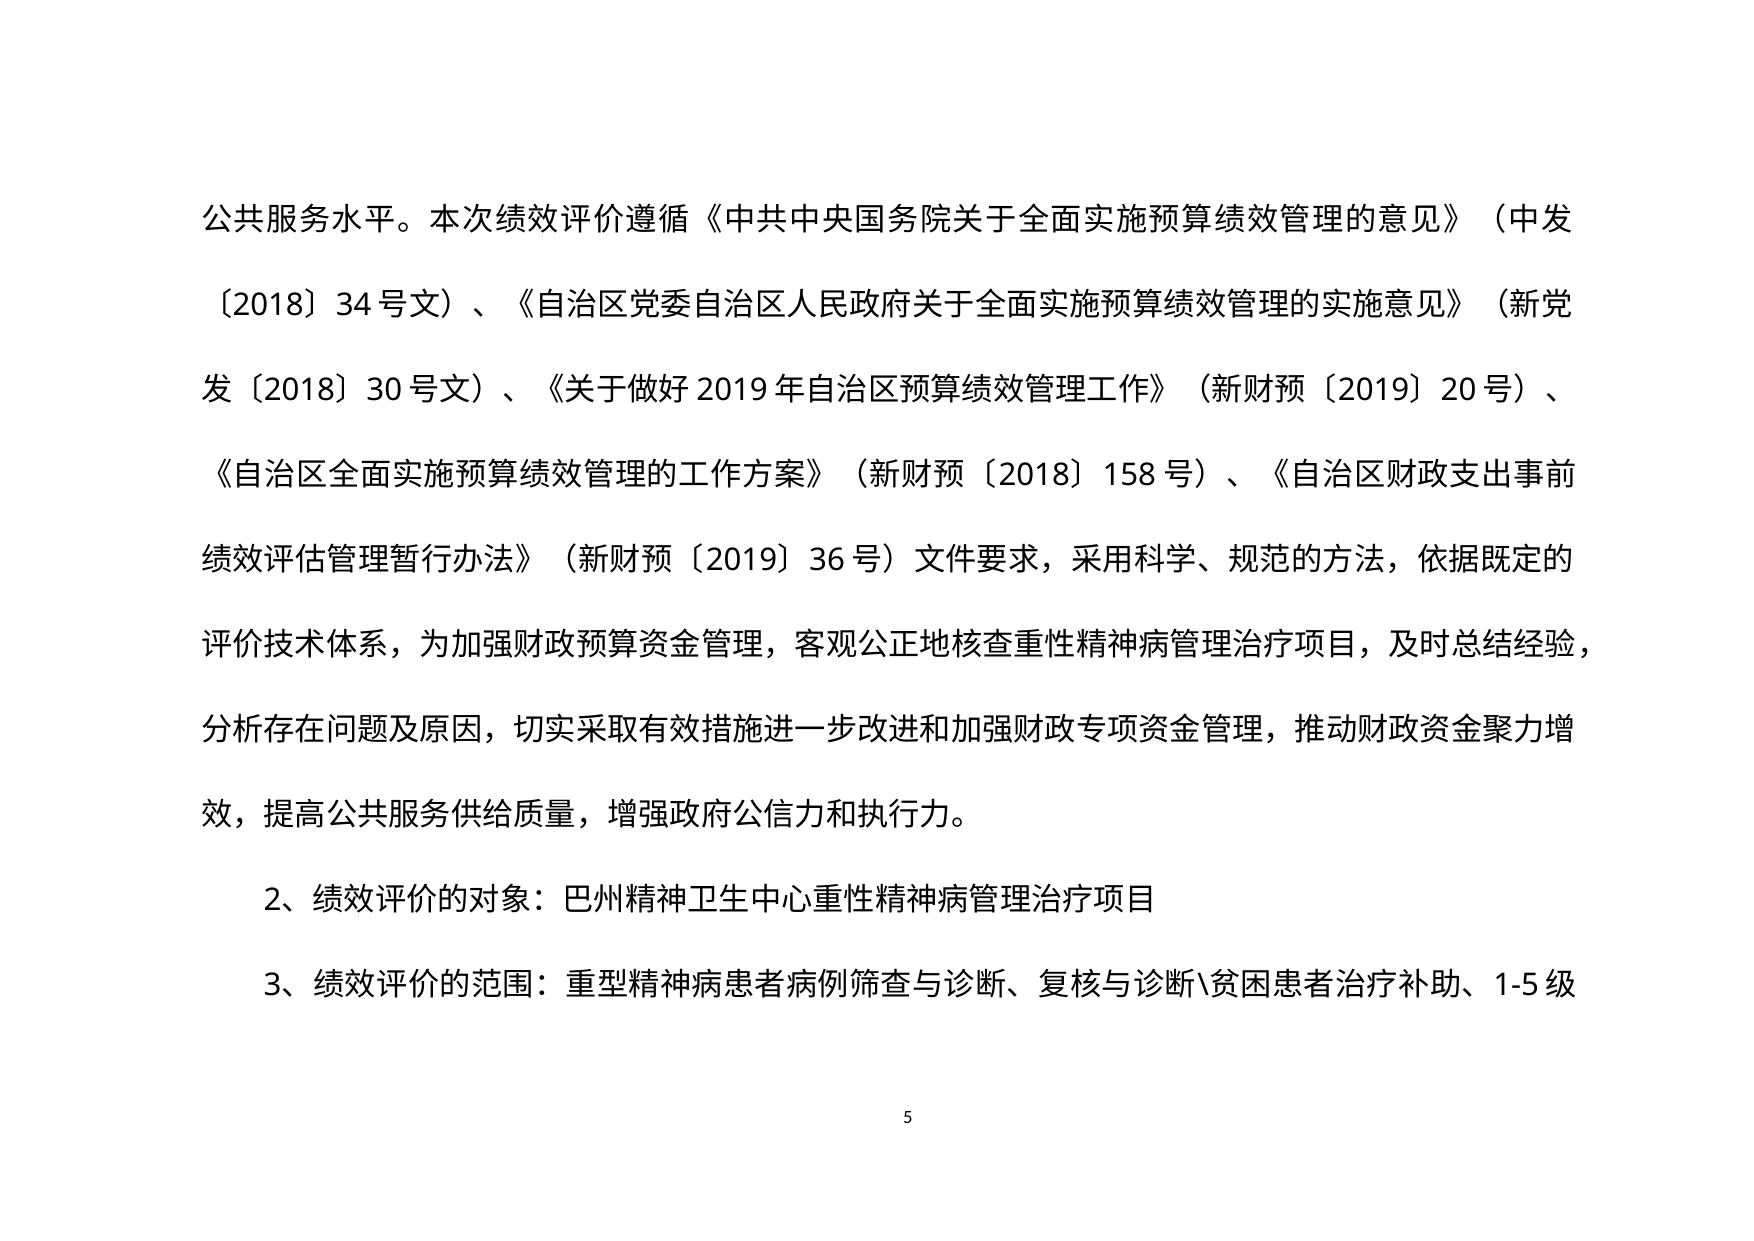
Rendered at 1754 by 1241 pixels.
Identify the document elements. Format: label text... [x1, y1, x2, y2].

text 2、绩效评价的对象：巴州精神卫生中心重性精神病管理治疗项目 [201, 854, 1577, 939]
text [201, 939, 1577, 1024]
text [201, 174, 1577, 854]
